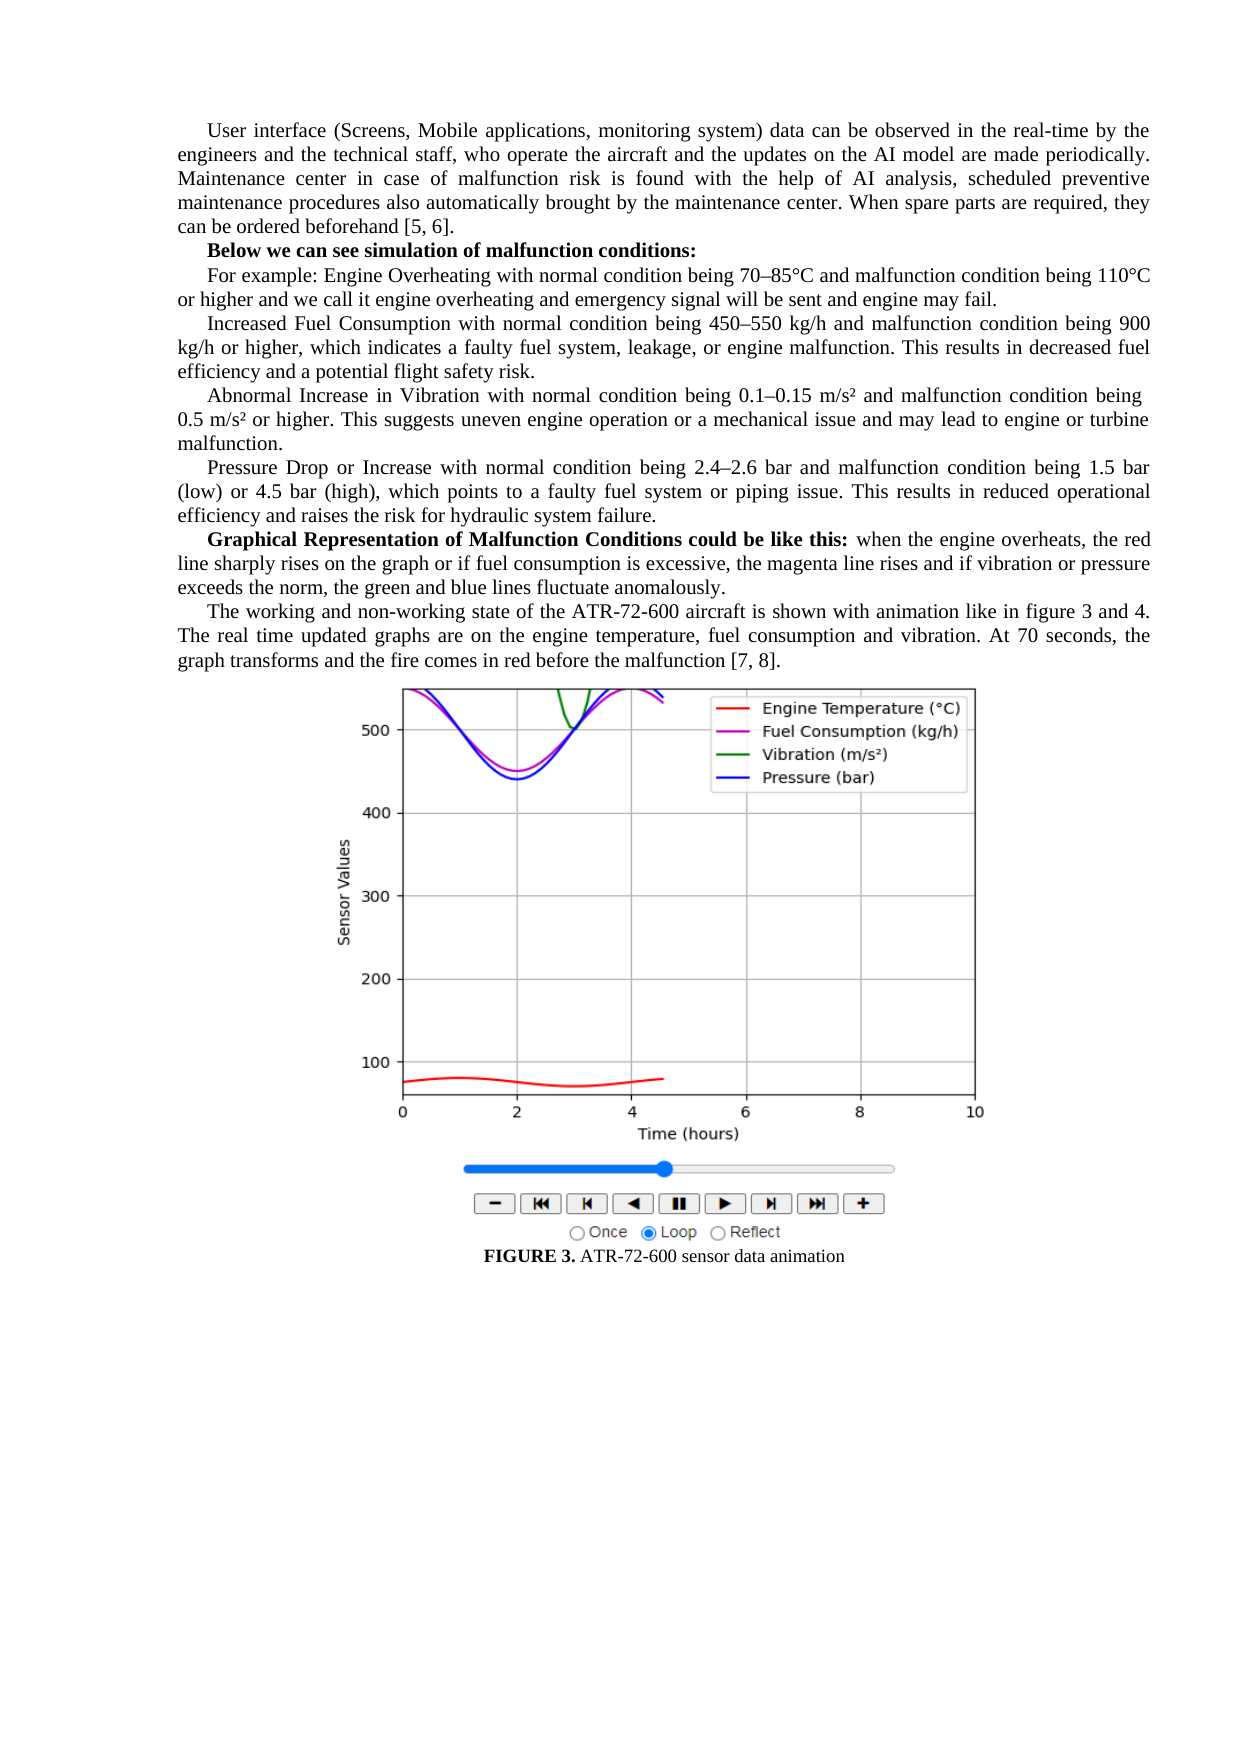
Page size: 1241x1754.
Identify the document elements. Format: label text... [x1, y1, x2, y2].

text For example: Engine Overheating with normal condition being 70–85°C and malfunction condition being 110°C or higher and we call it engine overheating and emergency signal will be sent and engine may fail. [177, 262, 1152, 311]
text FIGURE 3. ATR-72-600 sensor data animation [177, 1244, 1152, 1266]
text User interface (Screens, Mobile applications, monitoring system) data can be observed in the real-time by the engineers and the technical staff, who operate the aircraft and the updates on the AI model are made periodically. Maintenance center in case of malfunction risk is found with the help of AI analysis, scheduled preventive maintenance procedures also automatically brought by the maintenance center. When spare parts are required, they can be ordered beforehand [5, 6]. [177, 118, 1152, 238]
text Pressure Drop or Increase with normal condition being 2.4–2.6 bar and malfunction condition being 1.5 bar (low) or 4.5 bar (high), which points to a faulty fuel system or piping issue. This results in reduced operational efficiency and raises the risk for hydraulic system failure. [177, 455, 1152, 527]
text Graphical Representation of Malfunction Conditions could be like this: when the engine overheats, the red line sharply rises on the graph or if fuel consumption is excessive, the magenta line rises and if vibration or pressure exceeds the norm, the green and blue lines fluctuate anomalously. [177, 527, 1152, 599]
text Abnormal Increase in Vibration with normal condition being 0.1–0.15 m/s² and malfunction condition being 0.5 m/s² or higher. This suggests uneven engine operation or a mechanical issue and may lead to engine or turbine malfunction. [177, 383, 1152, 455]
picture [316, 684, 1013, 1245]
text Increased Fuel Consumption with normal condition being 450–550 kg/h and malfunction condition being 900 kg/h or higher, which indicates a faulty fuel system, leakage, or engine malfunction. This results in decreased fuel efficiency and a potential flight safety risk. [177, 311, 1152, 383]
text Below we can see simulation of malfunction conditions: [177, 238, 1152, 262]
text The working and non-working state of the ATR-72-600 aircraft is shown with animation like in figure 3 and 4. The real time updated graphs are on the engine temperature, fuel consumption and vibration. At 70 seconds, the graph transforms and the fire comes in red before the malfunction [7, 8]. [177, 599, 1152, 672]
